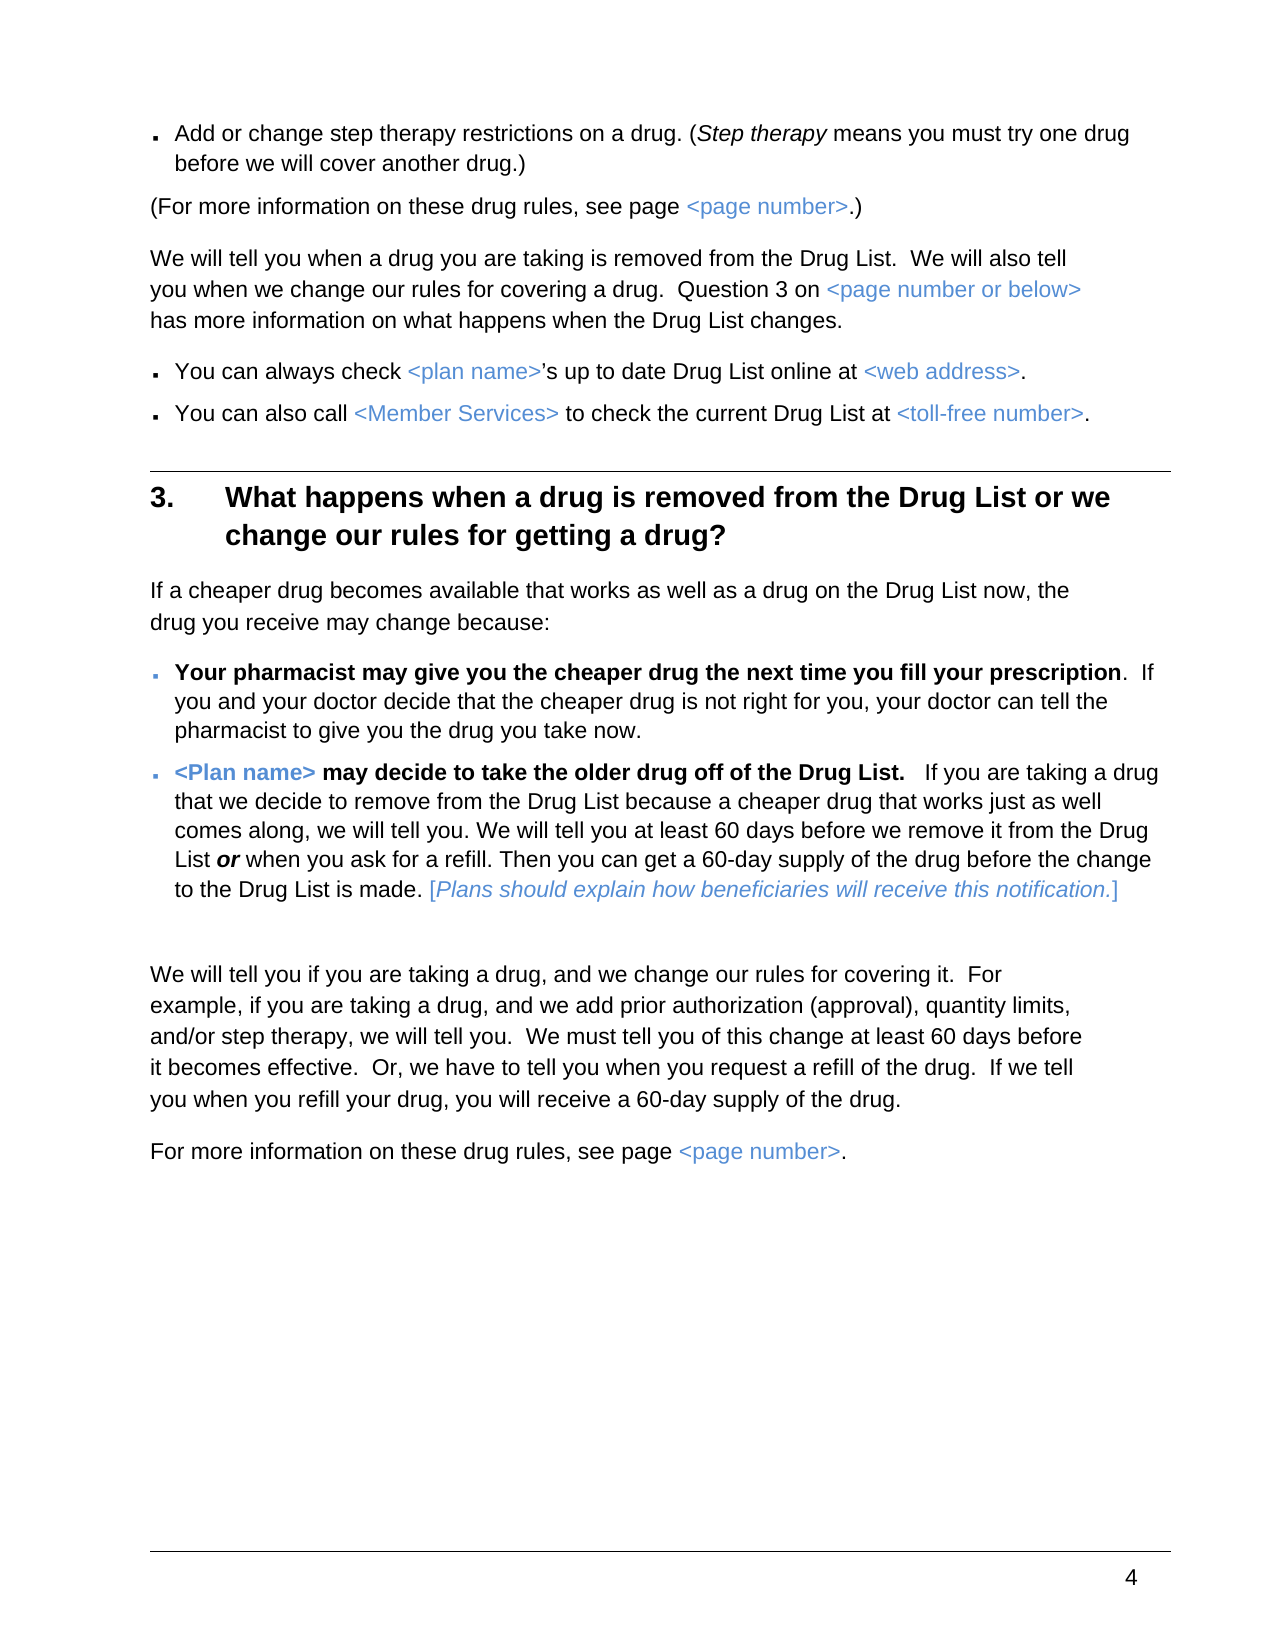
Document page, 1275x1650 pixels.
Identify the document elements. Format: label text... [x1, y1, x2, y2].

text Your pharmacist may give you the cheaper drug the next time you fill your prescription. If you and your doctor decide that the cheaper drug is not right for you, your doctor can tell the pharmacist to give you the drug you take now. [152, 657, 1171, 744]
text We will tell you when a drug you are taking is removed from the Drug List. We will also tell you when we change our rules for covering a drug. Question 3 on <page number or below> has more information on what happens when the Drug List changes. [150, 241, 1096, 335]
subtitle What happens when a drug is removed from the Drug List or we change our rules for getting a drug? [150, 472, 1171, 553]
text <Plan name> may decide to take the older drug off of the Drug List. If you are taking a drug that we decide to remove from the Drug List because a cheaper drug that works just as well comes along, we will tell you. We will tell you at least 60 days before we remove it from the Drug List or when you ask for a refill. Then you can get a 60-day supply of the drug before the change to the Drug List is made. [Plans should explain how beneficiaries will receive this notification.] [152, 757, 1171, 903]
text For more information on these drug rules, see page <page number>. [150, 1134, 1096, 1165]
text (For more information on these drug rules, see page <page number>.) [150, 189, 1096, 221]
text You can always check <plan name>’s up to date Drug List online at <web address>. [152, 356, 1171, 385]
text We will tell you if you are taking a drug, and we change our rules for covering it. For example, if you are taking a drug, and we add prior authorization (approval), quantity limits, and/or step therapy, we will tell you. We must tell you of this change at least 60 days before it becomes effective. Or, we have to tell you when you request a refill of the drug. If we tell you when you refill your drug, you will receive a 60-day supply of the drug. [150, 957, 1096, 1113]
text Add or change step therapy restrictions on a drug. (Step therapy means you must try one drug before we will cover another drug.) [152, 118, 1171, 177]
text If a cheaper drug becomes available that works as well as a drug on the Drug List now, the drug you receive may change because: [150, 574, 1096, 636]
text You can also call <Member Services> to check the current Drug List at <toll-free number>. [152, 398, 1171, 427]
